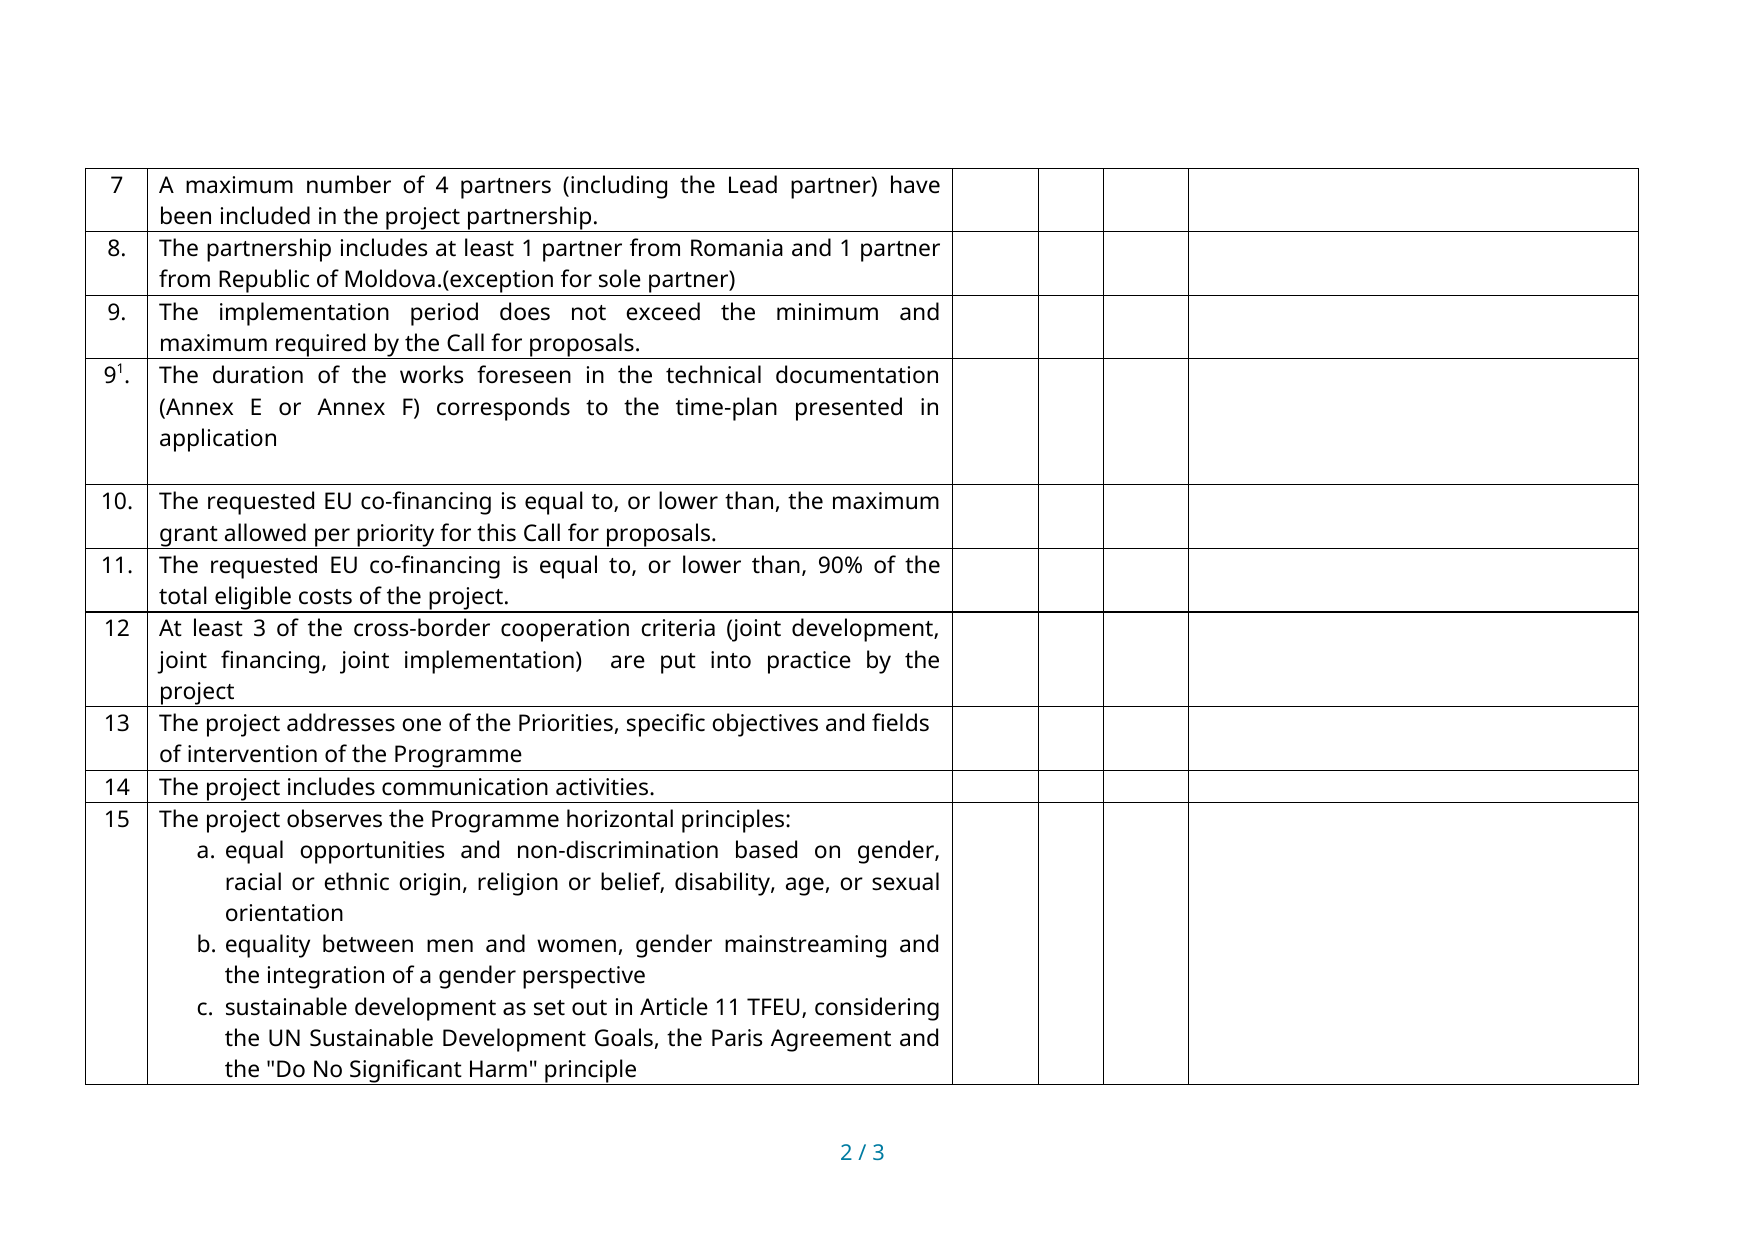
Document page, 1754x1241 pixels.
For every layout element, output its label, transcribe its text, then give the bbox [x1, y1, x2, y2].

table_cell [1104, 803, 1188, 1084]
table_cell [1039, 613, 1103, 706]
table_cell 8. [86, 232, 147, 295]
table_cell [1189, 359, 1638, 484]
table_cell [953, 771, 1038, 802]
table_cell [1104, 359, 1188, 484]
table_cell [953, 232, 1038, 295]
table_cell [1039, 771, 1103, 802]
table_cell [1039, 485, 1103, 548]
table_cell [953, 485, 1038, 548]
table_cell 11. [86, 549, 147, 611]
table_cell 7 [86, 169, 147, 231]
table_cell The requested EU co-financing is equal to, or lower than, 90% of the total eligible costs of the project. [148, 549, 952, 611]
table_cell [1104, 613, 1188, 706]
table_cell [1189, 803, 1638, 1084]
table_cell [1189, 485, 1638, 548]
table_cell [1104, 771, 1188, 802]
table_cell 12 [86, 613, 147, 706]
table_cell [1039, 803, 1103, 1084]
table_cell [953, 296, 1038, 358]
table_cell [1189, 613, 1638, 706]
table_cell [1189, 169, 1638, 231]
table_cell The duration of the works foreseen in the technical documentation (Annex E or Annex F) corresponds to the time-plan presented in application [148, 359, 952, 484]
table_cell [1104, 169, 1188, 231]
table_cell [1104, 485, 1188, 548]
table_cell [1039, 549, 1103, 611]
table_cell [953, 169, 1038, 231]
table_cell 14 [86, 771, 147, 802]
table_cell The project addresses one of the Priorities, specific objectives and fields of intervention of the Programme [148, 707, 952, 770]
table_cell [953, 549, 1038, 611]
table_cell [1189, 707, 1638, 770]
table_cell A maximum number of 4 partners (including the Lead partner) have been included in the project partnership. [148, 169, 952, 231]
table_cell [953, 359, 1038, 484]
table_cell [1039, 169, 1103, 231]
table_cell [1104, 707, 1188, 770]
table_cell [1104, 296, 1188, 358]
table_cell 9. [86, 296, 147, 358]
table_cell 15 [86, 803, 147, 1084]
table_cell [1189, 232, 1638, 295]
table_cell [1104, 549, 1188, 611]
table_cell [1189, 771, 1638, 802]
table_cell 10. [86, 485, 147, 548]
table_cell [1189, 296, 1638, 358]
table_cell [148, 803, 952, 1084]
table_cell The partnership includes at least 1 partner from Romania and 1 partner from Republic of Moldova.(exception for sole partner) [148, 232, 952, 295]
table_cell 91. [86, 359, 147, 484]
table_cell [1189, 549, 1638, 611]
table_cell [1039, 296, 1103, 358]
table_cell The requested EU co-financing is equal to, or lower than, the maximum grant allowed per priority for this Call for proposals. [148, 485, 952, 548]
table_cell At least 3 of the cross-border cooperation criteria (joint development, joint financing, joint implementation) are put into practice by the project [148, 613, 952, 706]
table_cell [953, 707, 1038, 770]
table_cell [1104, 232, 1188, 295]
table_cell [1039, 707, 1103, 770]
table_cell The project includes communication activities. [148, 771, 952, 802]
table_cell [1039, 232, 1103, 295]
table_cell 13 [86, 707, 147, 770]
table_cell [1039, 359, 1103, 484]
table_cell The implementation period does not exceed the minimum and maximum required by the Call for proposals. [148, 296, 952, 358]
table_cell [953, 613, 1038, 706]
table_cell [953, 803, 1038, 1084]
